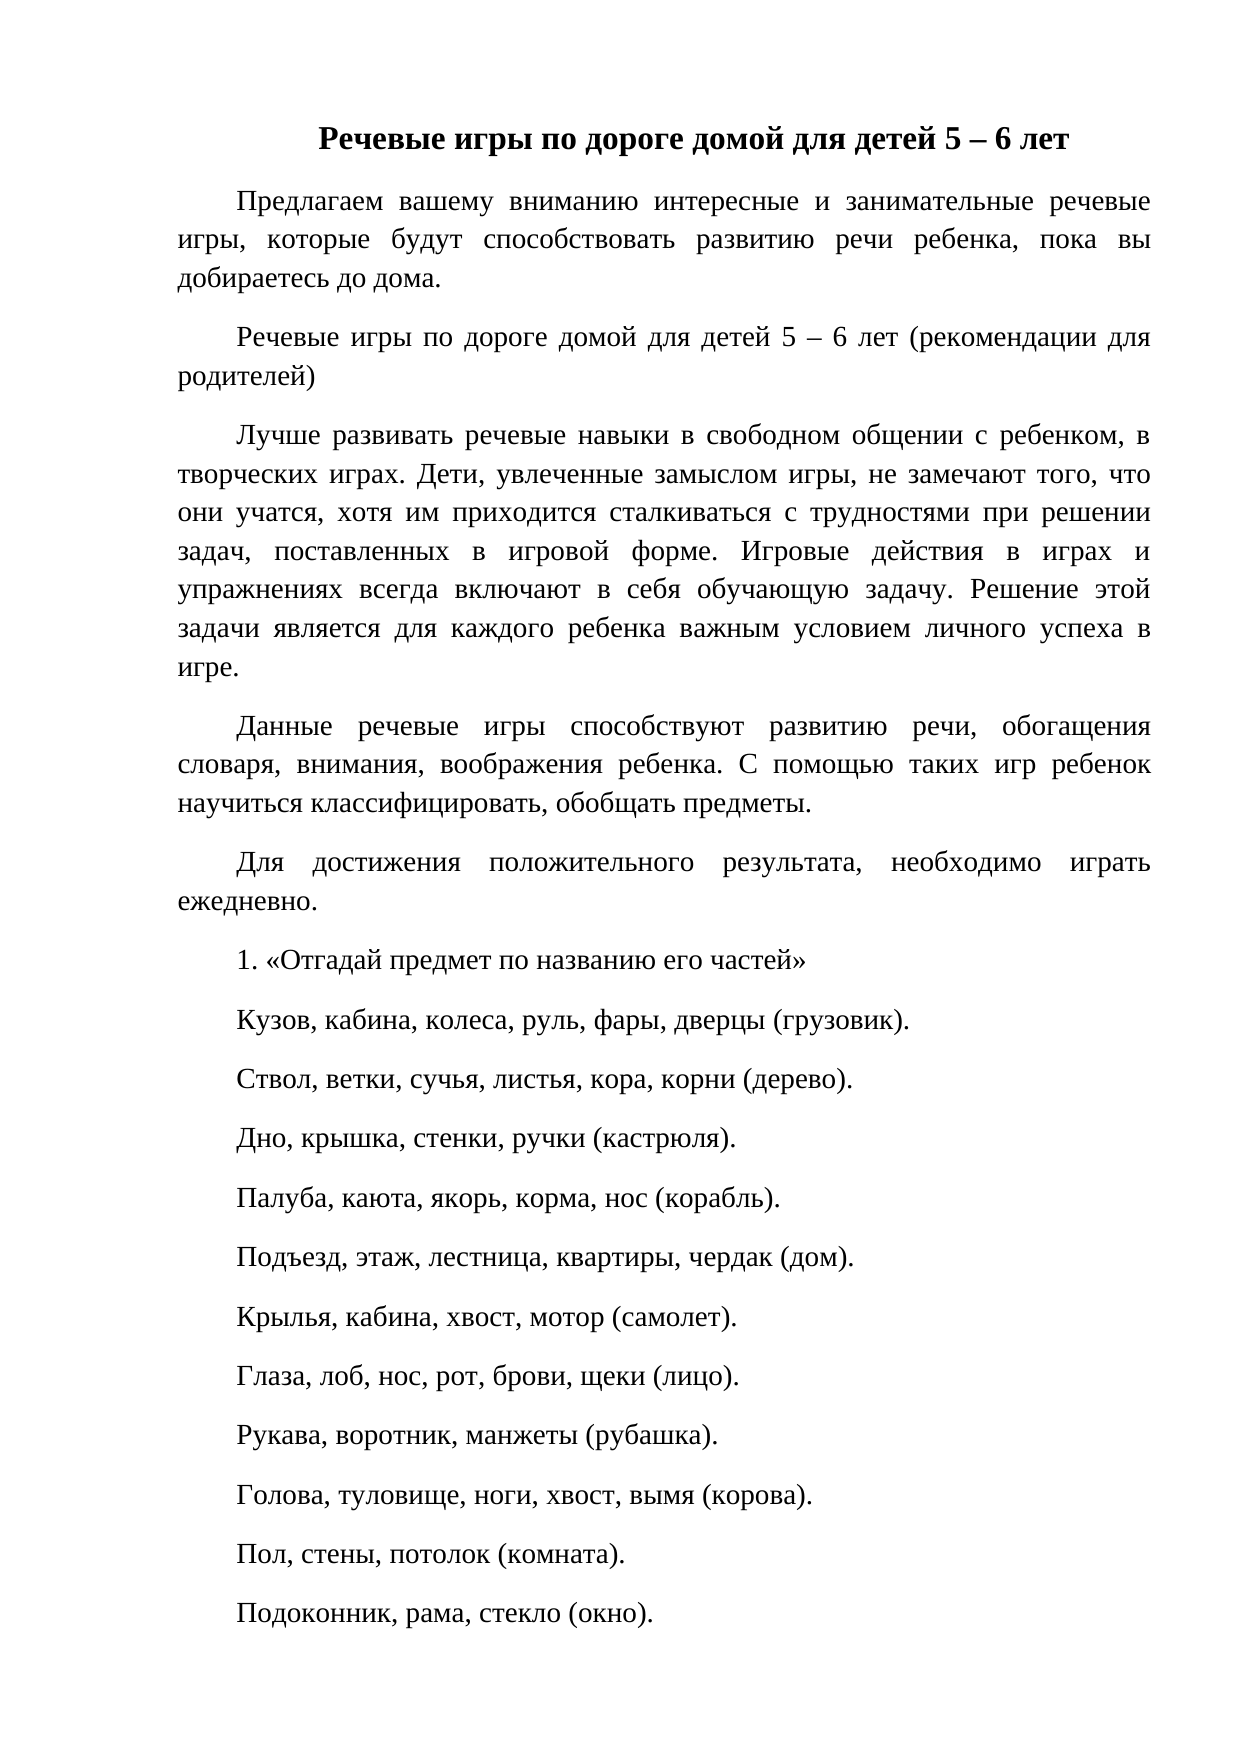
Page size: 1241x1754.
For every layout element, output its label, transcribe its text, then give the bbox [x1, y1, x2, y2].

text Подъезд, этаж, лестница, квартиры, чердак (дом). [177, 1239, 1152, 1273]
text Подоконник, рама, стекло (окно). [177, 1596, 1152, 1629]
text Предлагаем вашему вниманию интересные и занимательные речевые игры, которые будут способствовать развитию речи ребенка, пока вы добираетесь до дома. [177, 183, 1152, 294]
text Глаза, лоб, нос, рот, брови, щеки (лицо). [177, 1358, 1152, 1392]
text Дно, крышка, стенки, ручки (кастрюля). [177, 1121, 1152, 1154]
text Для достижения положительного результата, необходимо играть ежедневно. [177, 844, 1152, 917]
text 1. «Отгадай предмет по названию его частей» [177, 942, 1152, 976]
text Лучше развивать речевые навыки в свободном общении с ребенком, в творческих играх. Дети, увлеченные замыслом игры, не замечают того, что они учатся, хотя им приходится сталкиваться с трудностями при решении задач, поставленных в игровой форме. Игровые действия в играх и упражнениях всегда включают в себя обучающую задачу. Решение этой задачи является для каждого ребенка важным условием личного успеха в игре. [177, 417, 1152, 682]
text Речевые игры по дороге домой для детей 5 – 6 лет [177, 118, 1152, 156]
text Речевые игры по дороге домой для детей 5 – 6 лет (рекомендации для родителей) [177, 319, 1152, 392]
text Палуба, каюта, якорь, корма, нос (корабль). [177, 1180, 1152, 1213]
text Ствол, ветки, сучья, листья, кора, корни (дерево). [177, 1061, 1152, 1095]
text Рукава, воротник, манжеты (рубашка). [177, 1417, 1152, 1451]
text Голова, туловище, ноги, хвост, вымя (корова). [177, 1477, 1152, 1510]
text Кузов, кабина, колеса, руль, фары, дверцы (грузовик). [177, 1002, 1152, 1035]
text Пол, стены, потолок (комната). [177, 1536, 1152, 1570]
text Крылья, кабина, хвост, мотор (самолет). [177, 1299, 1152, 1332]
text Данные речевые игры способствуют развитию речи, обогащения словаря, внимания, воображения ребенка. С помощью таких игр ребенок научиться классифицировать, обобщать предметы. [177, 708, 1152, 819]
